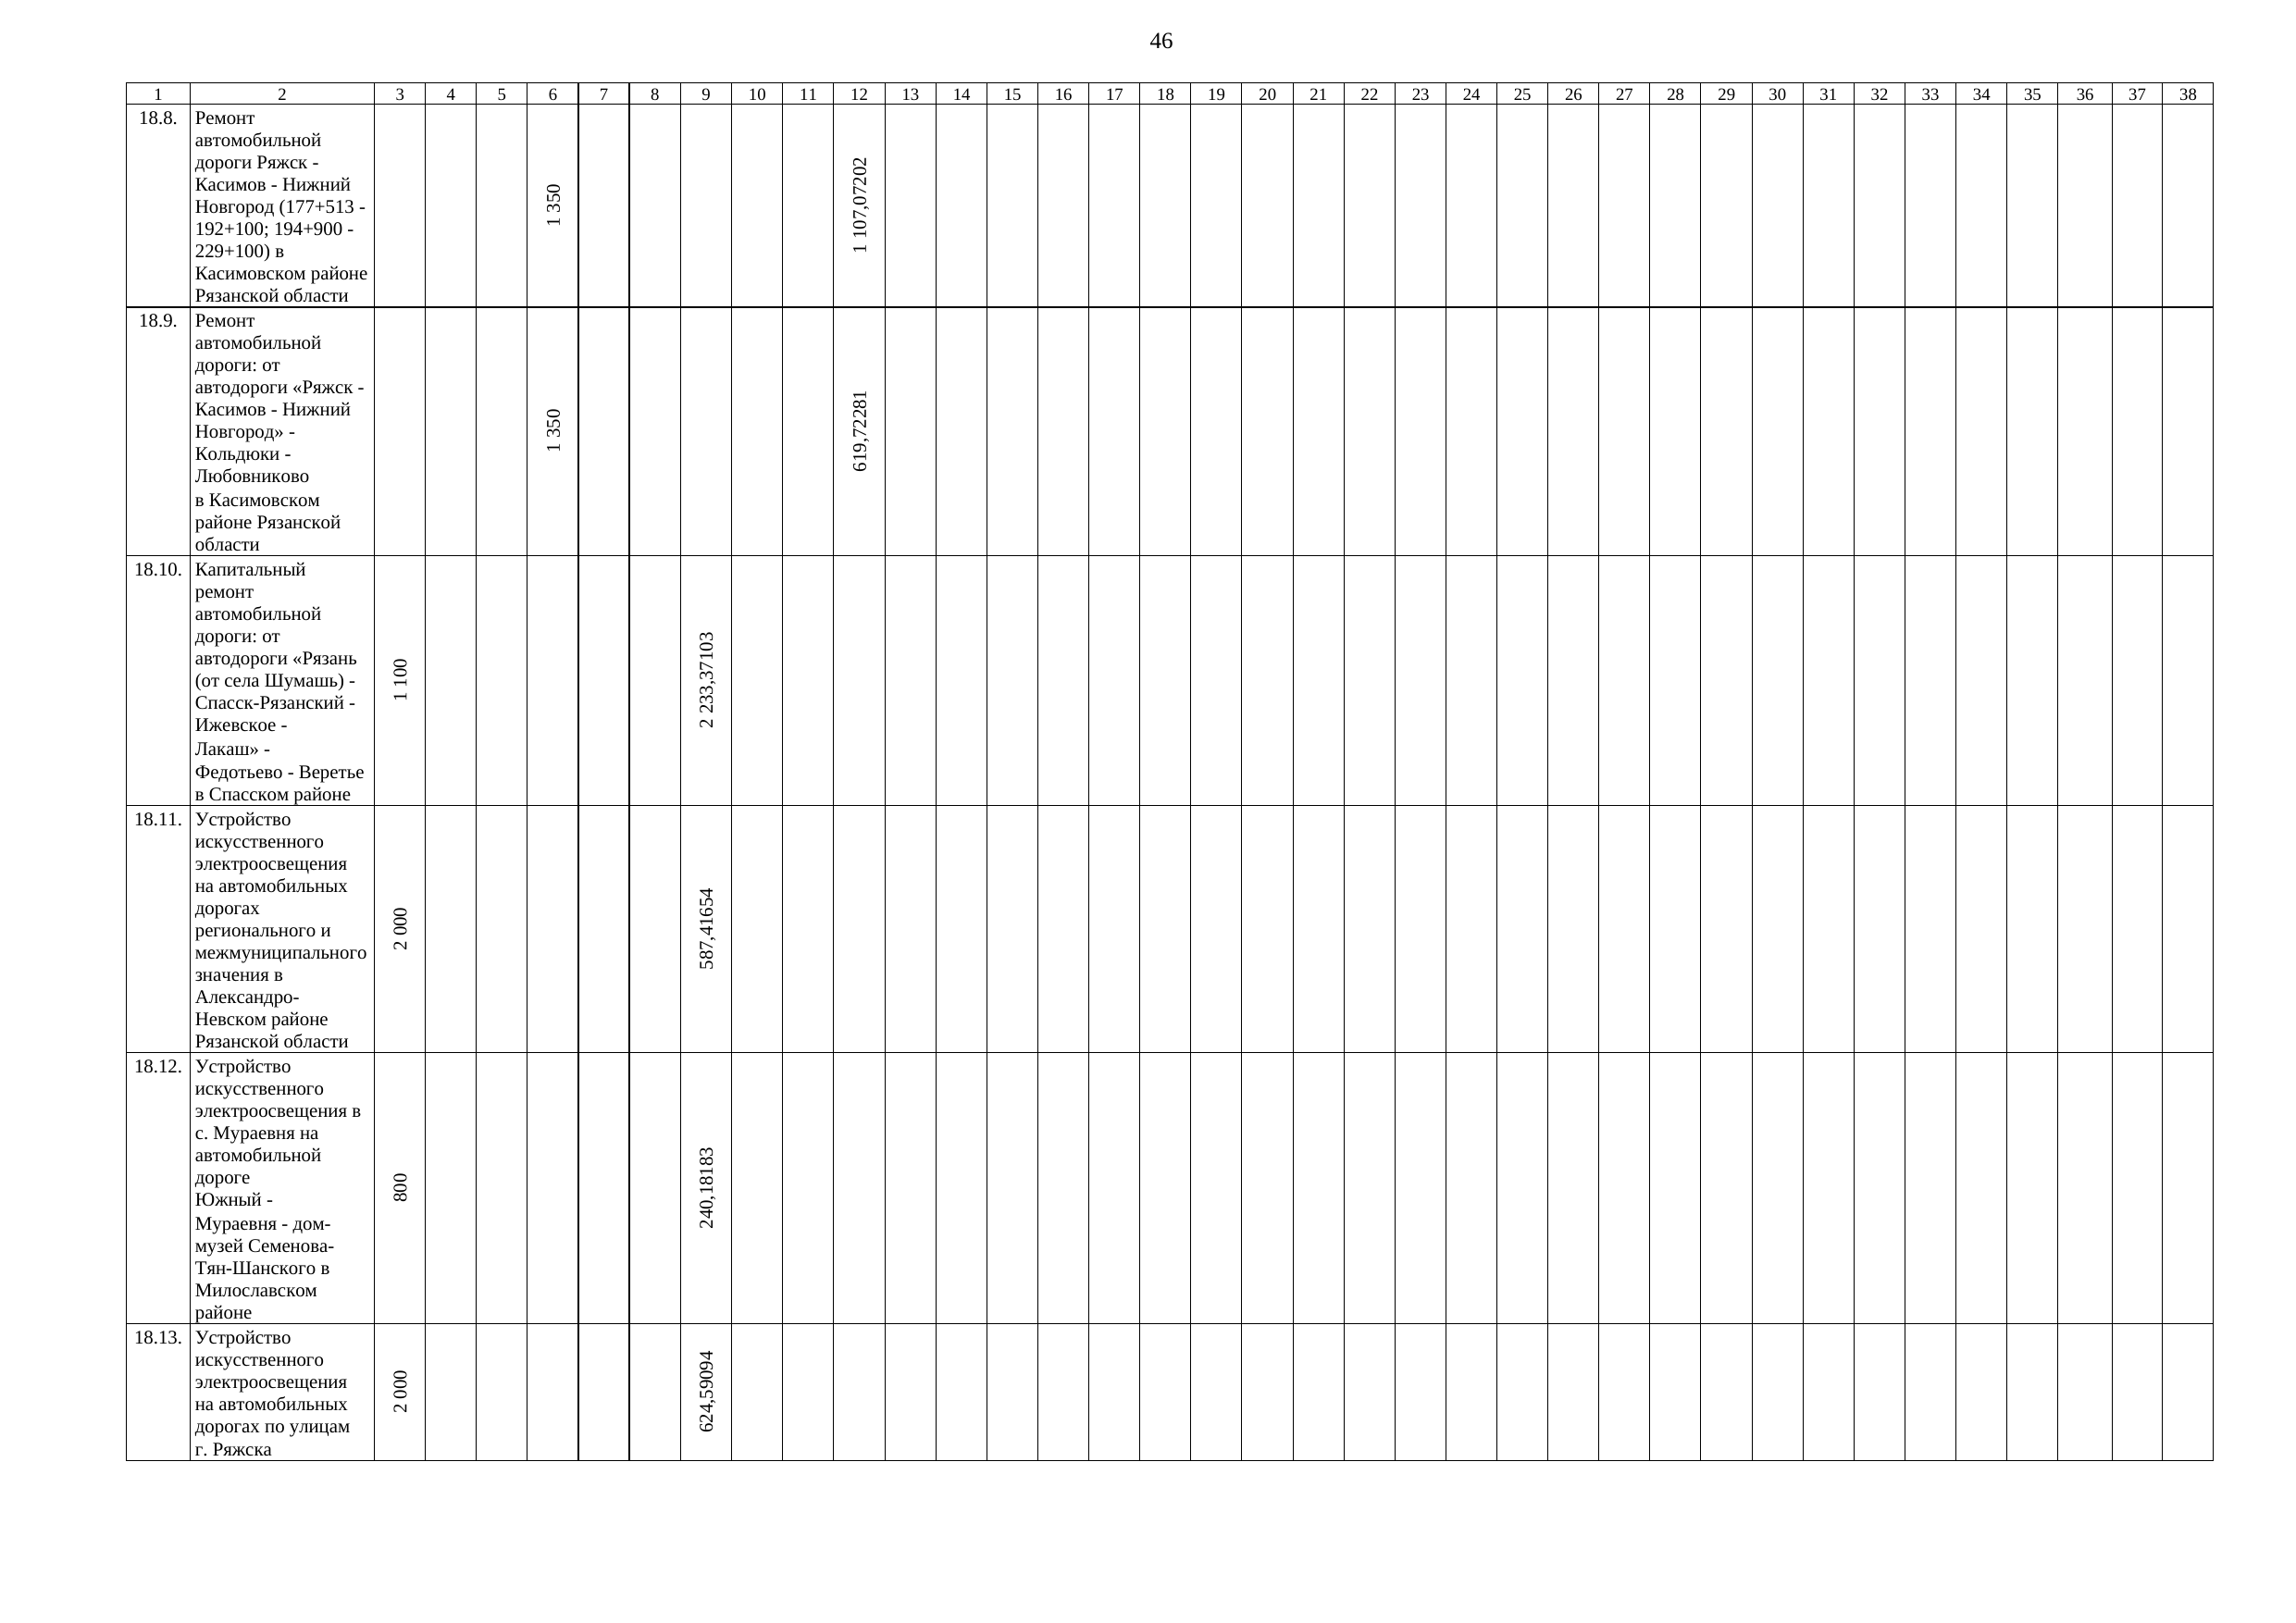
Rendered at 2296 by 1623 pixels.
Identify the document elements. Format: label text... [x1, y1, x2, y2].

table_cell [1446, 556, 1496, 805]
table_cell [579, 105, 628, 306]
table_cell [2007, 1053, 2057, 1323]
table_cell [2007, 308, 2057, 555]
table_header 24 [1446, 83, 1496, 104]
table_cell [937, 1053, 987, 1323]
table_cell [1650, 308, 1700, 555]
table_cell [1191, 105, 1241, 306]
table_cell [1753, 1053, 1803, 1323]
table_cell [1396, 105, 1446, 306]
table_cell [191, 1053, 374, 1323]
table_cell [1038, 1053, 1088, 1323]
table_header 11 [783, 83, 833, 104]
table_header 8 [630, 83, 680, 104]
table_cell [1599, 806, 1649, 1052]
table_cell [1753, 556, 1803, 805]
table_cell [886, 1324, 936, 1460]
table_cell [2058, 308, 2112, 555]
table_header 10 [732, 83, 782, 104]
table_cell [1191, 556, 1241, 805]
table_header 29 [1701, 83, 1752, 104]
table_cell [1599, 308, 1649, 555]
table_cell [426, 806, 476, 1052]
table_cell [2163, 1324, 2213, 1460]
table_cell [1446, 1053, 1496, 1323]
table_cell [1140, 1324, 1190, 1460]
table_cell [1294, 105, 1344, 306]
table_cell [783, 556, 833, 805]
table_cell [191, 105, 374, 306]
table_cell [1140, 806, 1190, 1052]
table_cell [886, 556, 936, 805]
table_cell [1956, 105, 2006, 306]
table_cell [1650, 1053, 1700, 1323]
table_header 9 [681, 83, 731, 104]
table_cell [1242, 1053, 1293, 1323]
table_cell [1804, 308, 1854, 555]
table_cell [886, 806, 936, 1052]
table_header 28 [1650, 83, 1700, 104]
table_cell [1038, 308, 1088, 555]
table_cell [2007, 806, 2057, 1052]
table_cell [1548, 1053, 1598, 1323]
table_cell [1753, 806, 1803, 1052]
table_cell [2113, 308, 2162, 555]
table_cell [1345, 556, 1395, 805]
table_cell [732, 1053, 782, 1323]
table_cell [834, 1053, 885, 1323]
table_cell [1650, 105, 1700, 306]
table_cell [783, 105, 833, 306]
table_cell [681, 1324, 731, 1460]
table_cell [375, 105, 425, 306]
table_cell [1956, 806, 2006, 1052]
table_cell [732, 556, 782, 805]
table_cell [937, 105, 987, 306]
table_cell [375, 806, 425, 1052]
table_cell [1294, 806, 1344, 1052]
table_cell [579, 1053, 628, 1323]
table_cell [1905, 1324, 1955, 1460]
table_header 3 [375, 83, 425, 104]
table_header 12 [834, 83, 885, 104]
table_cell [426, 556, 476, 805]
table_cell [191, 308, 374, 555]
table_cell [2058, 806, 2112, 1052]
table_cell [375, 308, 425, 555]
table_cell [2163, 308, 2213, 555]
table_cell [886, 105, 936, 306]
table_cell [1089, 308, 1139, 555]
table_header 4 [426, 83, 476, 104]
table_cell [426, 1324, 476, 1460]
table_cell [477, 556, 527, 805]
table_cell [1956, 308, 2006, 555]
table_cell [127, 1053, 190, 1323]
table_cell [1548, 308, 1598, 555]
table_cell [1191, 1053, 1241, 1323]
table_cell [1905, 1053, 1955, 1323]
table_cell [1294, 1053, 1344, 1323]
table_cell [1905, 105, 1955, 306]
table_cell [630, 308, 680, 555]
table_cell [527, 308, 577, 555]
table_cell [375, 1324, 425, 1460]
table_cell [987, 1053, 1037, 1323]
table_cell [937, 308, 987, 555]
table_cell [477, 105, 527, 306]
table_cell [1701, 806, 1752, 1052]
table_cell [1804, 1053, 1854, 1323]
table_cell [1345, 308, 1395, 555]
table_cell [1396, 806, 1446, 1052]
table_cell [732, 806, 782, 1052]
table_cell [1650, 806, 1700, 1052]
table_header 16 [1038, 83, 1088, 104]
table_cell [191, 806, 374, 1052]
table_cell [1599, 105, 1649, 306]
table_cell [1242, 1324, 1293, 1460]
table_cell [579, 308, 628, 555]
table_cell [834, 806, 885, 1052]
table_header 15 [987, 83, 1037, 104]
table_header 6 [527, 83, 577, 104]
table_header 13 [886, 83, 936, 104]
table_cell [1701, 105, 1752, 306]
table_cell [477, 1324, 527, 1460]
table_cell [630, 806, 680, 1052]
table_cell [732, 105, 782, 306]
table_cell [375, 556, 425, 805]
table_header 27 [1599, 83, 1649, 104]
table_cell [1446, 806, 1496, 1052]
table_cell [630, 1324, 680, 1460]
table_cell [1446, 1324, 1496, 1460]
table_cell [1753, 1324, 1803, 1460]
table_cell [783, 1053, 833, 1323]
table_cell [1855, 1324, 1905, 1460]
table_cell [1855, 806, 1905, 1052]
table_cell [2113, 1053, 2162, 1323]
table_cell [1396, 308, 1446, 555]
table_header 32 [1855, 83, 1905, 104]
table_header 26 [1548, 83, 1598, 104]
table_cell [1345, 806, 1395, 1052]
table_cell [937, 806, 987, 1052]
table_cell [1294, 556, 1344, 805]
table_header 34 [1956, 83, 2006, 104]
table_header 36 [2058, 83, 2112, 104]
table_header 7 [579, 83, 628, 104]
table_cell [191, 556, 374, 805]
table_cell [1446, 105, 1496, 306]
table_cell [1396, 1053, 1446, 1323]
table_header 25 [1497, 83, 1547, 104]
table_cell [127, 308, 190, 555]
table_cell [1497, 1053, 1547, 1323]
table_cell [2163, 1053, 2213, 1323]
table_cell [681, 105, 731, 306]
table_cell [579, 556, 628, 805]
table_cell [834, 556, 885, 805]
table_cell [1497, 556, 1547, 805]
table_header 23 [1396, 83, 1446, 104]
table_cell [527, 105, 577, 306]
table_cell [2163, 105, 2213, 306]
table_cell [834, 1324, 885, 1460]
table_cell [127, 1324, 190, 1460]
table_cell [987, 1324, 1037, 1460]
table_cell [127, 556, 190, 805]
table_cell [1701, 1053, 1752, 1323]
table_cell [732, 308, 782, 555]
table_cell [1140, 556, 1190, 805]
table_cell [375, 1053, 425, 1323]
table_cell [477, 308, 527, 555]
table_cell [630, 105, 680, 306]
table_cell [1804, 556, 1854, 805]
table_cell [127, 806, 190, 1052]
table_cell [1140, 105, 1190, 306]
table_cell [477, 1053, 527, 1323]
table_header 14 [937, 83, 987, 104]
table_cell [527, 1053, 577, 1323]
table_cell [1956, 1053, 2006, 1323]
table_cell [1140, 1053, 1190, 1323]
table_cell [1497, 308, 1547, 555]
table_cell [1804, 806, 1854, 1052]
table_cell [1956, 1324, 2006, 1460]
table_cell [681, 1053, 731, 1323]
table_header 30 [1753, 83, 1803, 104]
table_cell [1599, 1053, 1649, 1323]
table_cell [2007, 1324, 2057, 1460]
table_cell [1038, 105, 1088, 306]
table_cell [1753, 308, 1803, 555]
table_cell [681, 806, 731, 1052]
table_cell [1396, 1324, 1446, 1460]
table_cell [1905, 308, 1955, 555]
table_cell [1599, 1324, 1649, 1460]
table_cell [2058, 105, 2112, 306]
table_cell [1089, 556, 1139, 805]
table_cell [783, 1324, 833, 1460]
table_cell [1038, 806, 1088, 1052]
table_header 2 [191, 83, 374, 104]
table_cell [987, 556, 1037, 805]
table_header 18 [1140, 83, 1190, 104]
table_header 17 [1089, 83, 1139, 104]
table_header 19 [1191, 83, 1241, 104]
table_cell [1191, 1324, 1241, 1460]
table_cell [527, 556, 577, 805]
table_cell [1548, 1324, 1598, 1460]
table_header 5 [477, 83, 527, 104]
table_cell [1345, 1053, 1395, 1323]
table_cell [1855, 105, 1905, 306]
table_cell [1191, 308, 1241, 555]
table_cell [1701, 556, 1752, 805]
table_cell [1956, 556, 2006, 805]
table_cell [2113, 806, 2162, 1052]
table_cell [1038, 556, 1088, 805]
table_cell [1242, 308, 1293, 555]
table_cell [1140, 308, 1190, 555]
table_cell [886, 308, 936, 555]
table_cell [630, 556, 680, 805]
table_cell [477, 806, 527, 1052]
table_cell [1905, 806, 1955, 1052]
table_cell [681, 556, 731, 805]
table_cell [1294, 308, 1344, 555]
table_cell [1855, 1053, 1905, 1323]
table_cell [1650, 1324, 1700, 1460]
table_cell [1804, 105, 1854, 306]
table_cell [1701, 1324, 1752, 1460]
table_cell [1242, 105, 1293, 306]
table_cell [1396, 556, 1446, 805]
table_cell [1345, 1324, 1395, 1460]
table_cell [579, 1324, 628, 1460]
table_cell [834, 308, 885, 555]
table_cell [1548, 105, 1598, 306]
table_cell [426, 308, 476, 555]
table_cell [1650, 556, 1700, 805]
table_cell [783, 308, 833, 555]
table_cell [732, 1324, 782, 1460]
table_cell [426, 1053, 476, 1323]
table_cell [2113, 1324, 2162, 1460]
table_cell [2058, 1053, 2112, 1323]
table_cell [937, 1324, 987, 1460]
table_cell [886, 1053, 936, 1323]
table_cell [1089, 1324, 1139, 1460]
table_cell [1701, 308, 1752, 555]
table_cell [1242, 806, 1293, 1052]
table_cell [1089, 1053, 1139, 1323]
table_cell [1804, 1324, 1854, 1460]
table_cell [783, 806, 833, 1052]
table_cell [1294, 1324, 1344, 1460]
table_header 33 [1905, 83, 1955, 104]
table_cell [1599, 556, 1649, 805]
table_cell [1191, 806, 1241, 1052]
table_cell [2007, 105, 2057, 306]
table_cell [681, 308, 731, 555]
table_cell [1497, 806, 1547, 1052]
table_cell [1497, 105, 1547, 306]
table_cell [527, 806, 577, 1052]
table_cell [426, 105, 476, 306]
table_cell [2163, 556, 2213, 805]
table_header 21 [1294, 83, 1344, 104]
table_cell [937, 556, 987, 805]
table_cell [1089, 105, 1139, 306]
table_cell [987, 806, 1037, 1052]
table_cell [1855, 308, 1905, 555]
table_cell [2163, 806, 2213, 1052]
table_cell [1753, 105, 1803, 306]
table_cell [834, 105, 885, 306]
table_header 37 [2113, 83, 2162, 104]
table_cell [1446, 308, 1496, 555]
table_header 20 [1242, 83, 1293, 104]
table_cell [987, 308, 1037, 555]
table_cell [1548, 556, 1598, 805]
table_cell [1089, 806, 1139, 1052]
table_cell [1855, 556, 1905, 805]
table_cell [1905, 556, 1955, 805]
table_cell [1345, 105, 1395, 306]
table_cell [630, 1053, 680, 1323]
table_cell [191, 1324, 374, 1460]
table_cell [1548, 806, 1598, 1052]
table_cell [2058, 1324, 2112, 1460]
table_header 31 [1804, 83, 1854, 104]
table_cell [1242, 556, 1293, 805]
table_header 35 [2007, 83, 2057, 104]
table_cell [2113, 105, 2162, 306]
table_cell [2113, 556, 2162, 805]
table_header 22 [1345, 83, 1395, 104]
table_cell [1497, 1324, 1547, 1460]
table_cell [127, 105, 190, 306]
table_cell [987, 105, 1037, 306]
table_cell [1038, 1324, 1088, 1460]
table_header 1 [127, 83, 190, 104]
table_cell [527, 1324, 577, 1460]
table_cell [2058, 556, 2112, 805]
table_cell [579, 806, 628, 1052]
table_header 38 [2163, 83, 2213, 104]
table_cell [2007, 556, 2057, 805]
